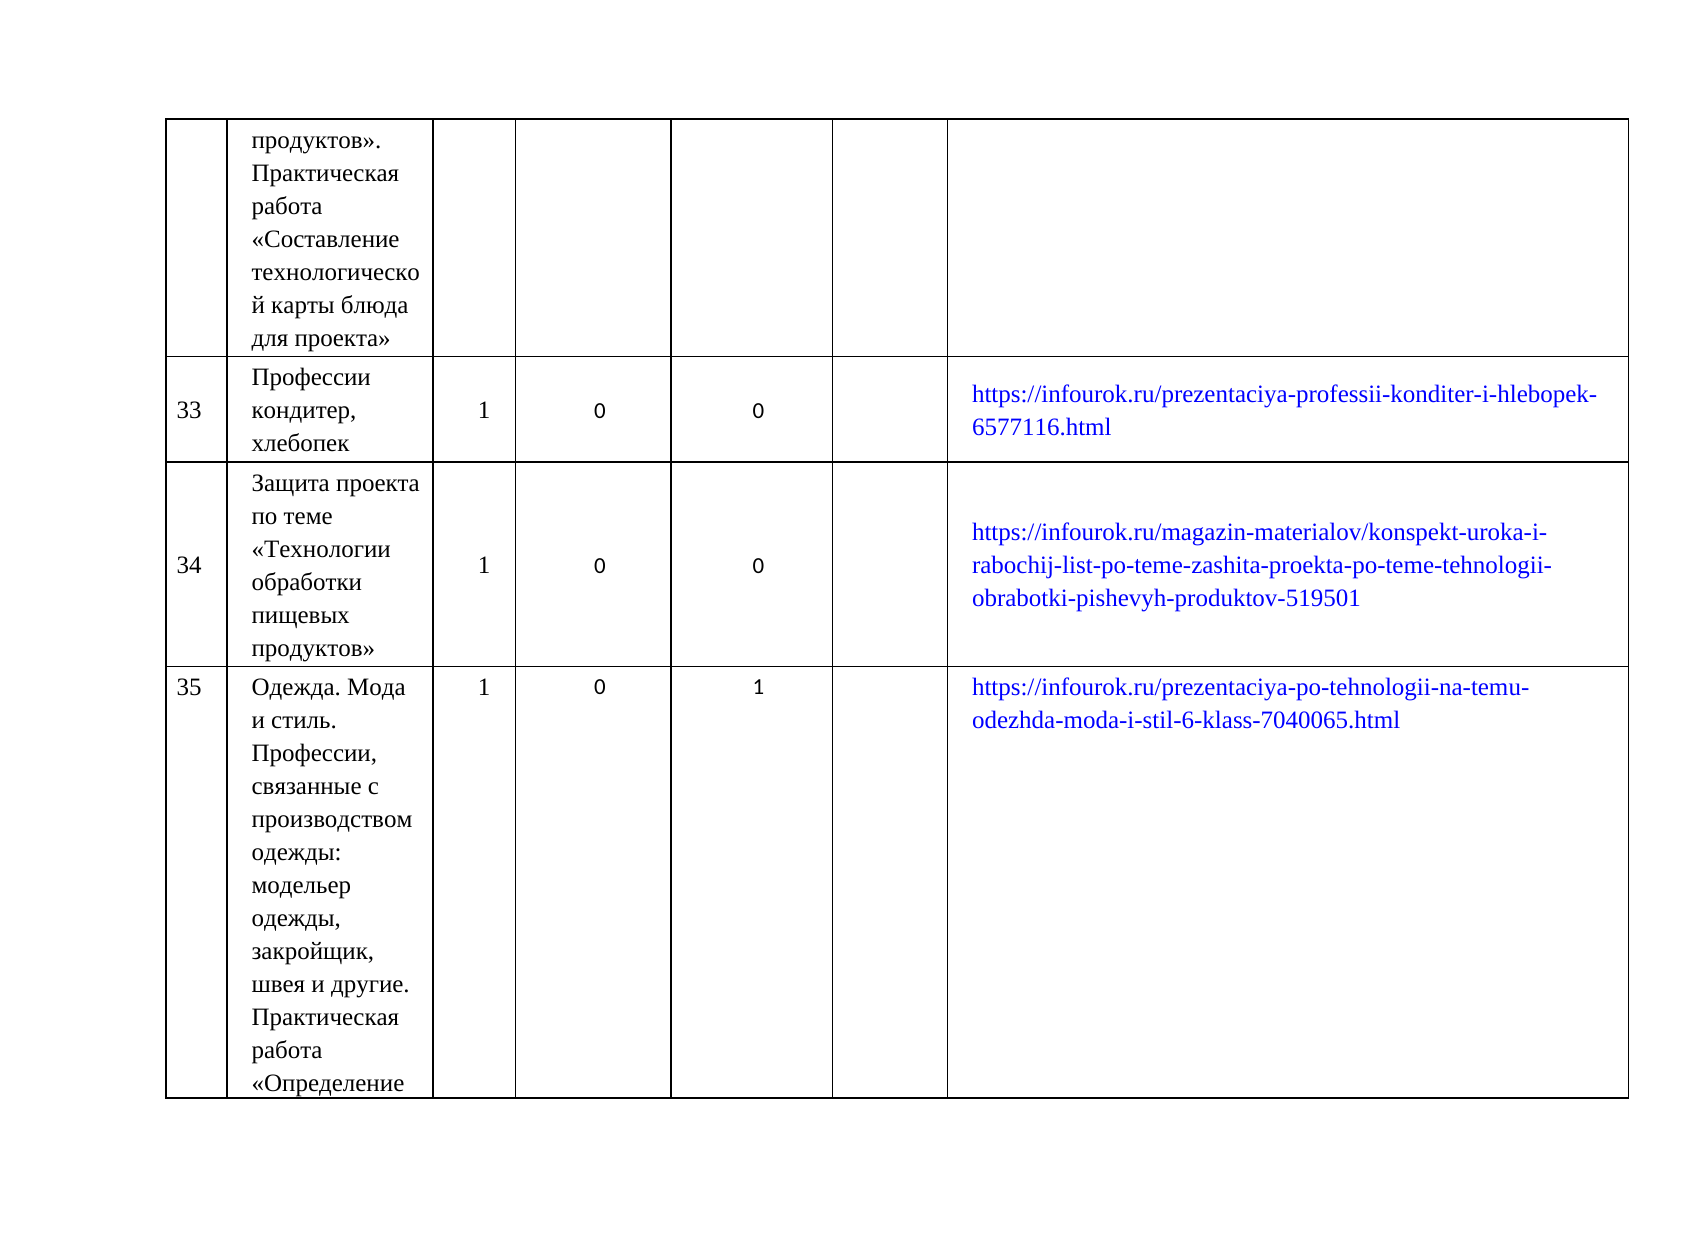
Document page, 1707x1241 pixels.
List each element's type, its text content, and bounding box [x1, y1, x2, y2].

table_cell [833, 120, 947, 356]
table_cell 34 [167, 463, 226, 666]
table_cell 33 [167, 357, 226, 461]
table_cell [948, 667, 1628, 1097]
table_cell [228, 667, 432, 1097]
table_cell https://infourok.ru/magazin-materialov/konspekt-uroka-i-rabochij-list-po-teme-zashita-proekta-po-teme-tehnologii-obrabotki-pishevyh-produktov-519501 [948, 463, 1628, 666]
table_cell 1 [434, 357, 515, 461]
table_cell [833, 357, 947, 461]
table_cell 0 [672, 357, 832, 461]
table_cell 0 [516, 120, 670, 356]
table_cell 0 [516, 357, 670, 461]
table_cell [833, 667, 947, 1097]
table_cell [833, 463, 947, 666]
table_cell 1 [434, 667, 515, 1097]
table_cell 1 [434, 463, 515, 666]
table_cell Профессии кондитер, хлебопек [228, 357, 432, 461]
table_cell 0 [516, 463, 670, 666]
table_cell 0 [516, 667, 670, 1097]
table_cell https://infourok.ru/prezentaciya-professii-konditer-i-hlebopek-6577116.html [948, 357, 1628, 461]
table_cell 0 [672, 463, 832, 666]
table_cell 35 [167, 667, 226, 1097]
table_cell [228, 120, 432, 356]
table_cell 32 [167, 120, 226, 356]
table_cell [948, 120, 1628, 356]
table_cell 1 [672, 120, 832, 356]
table_cell 1 [672, 667, 832, 1097]
table_cell Защита проекта по теме «Технологии обработки пищевых продуктов» [228, 463, 432, 666]
table_cell 1 [434, 120, 515, 356]
